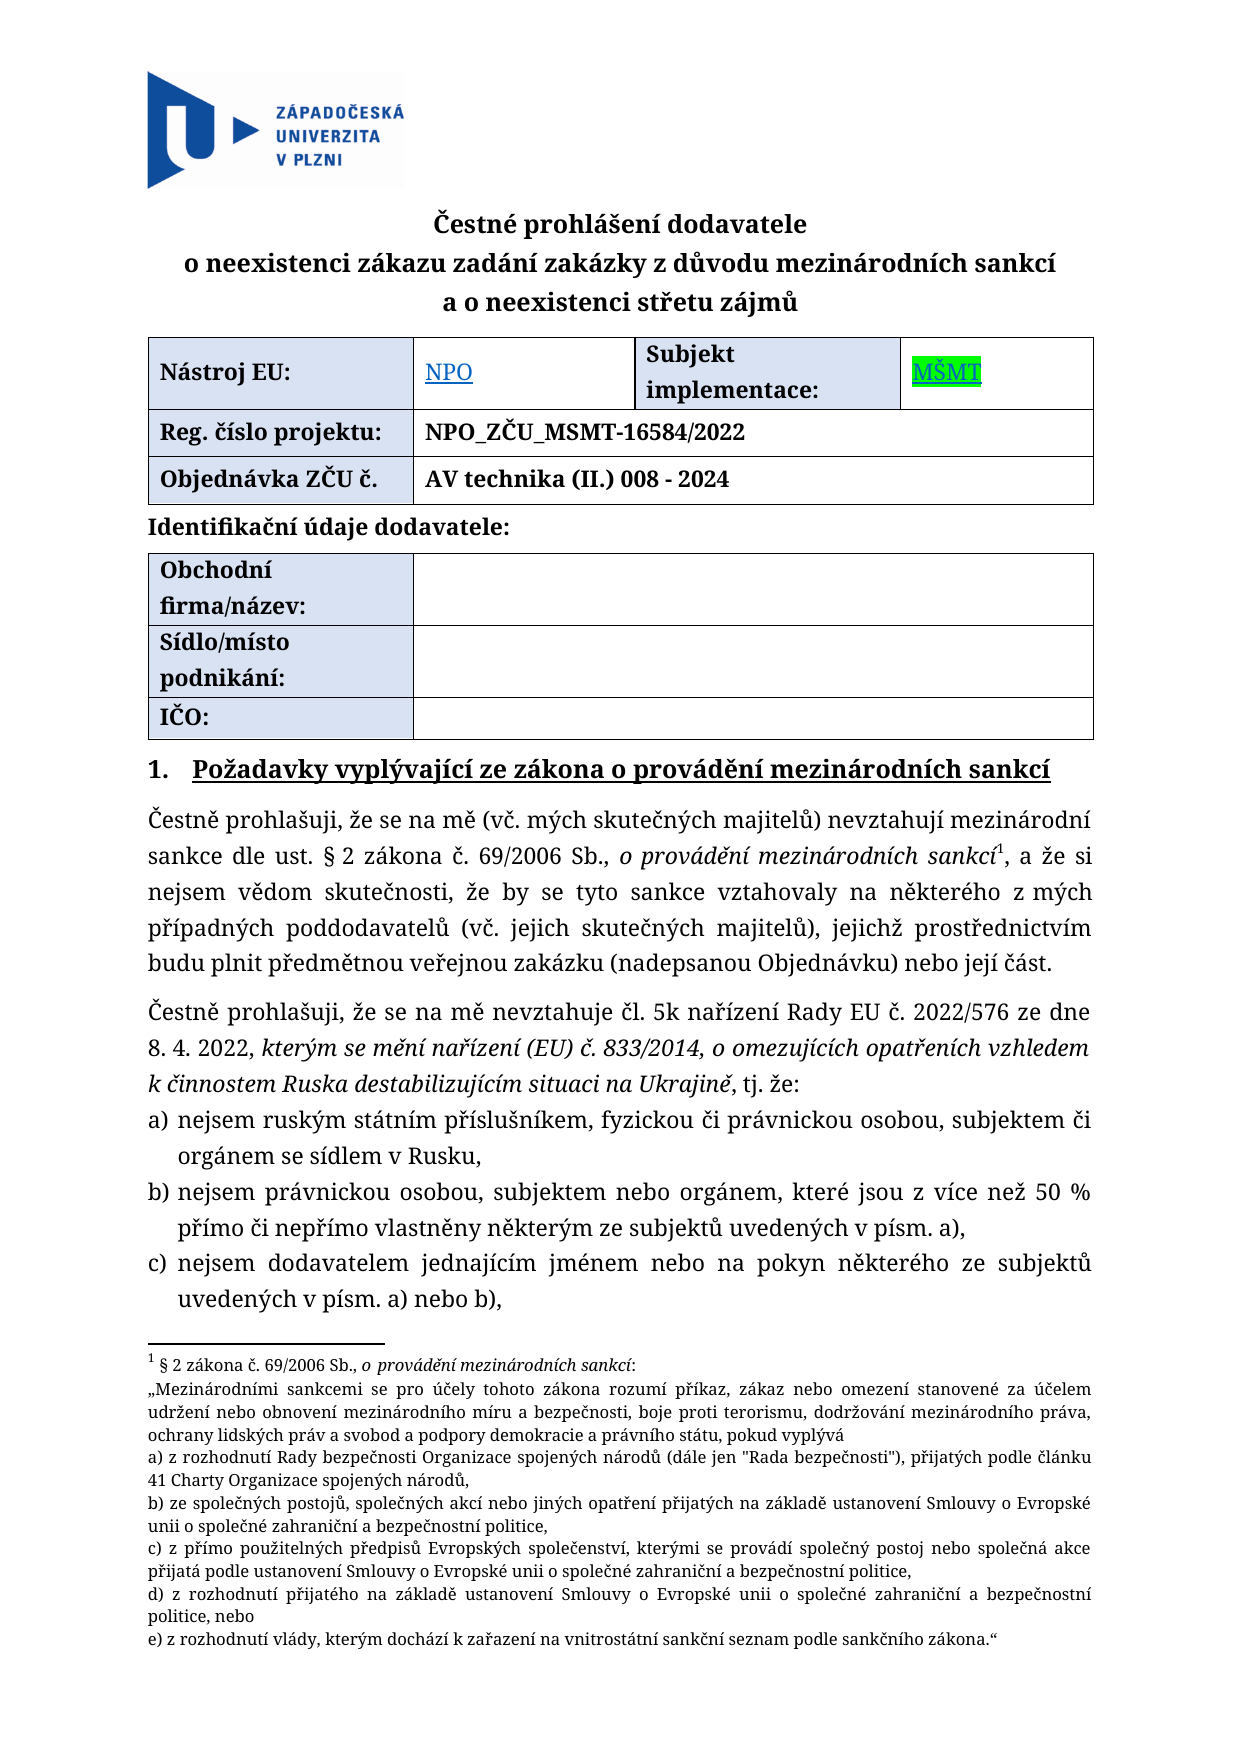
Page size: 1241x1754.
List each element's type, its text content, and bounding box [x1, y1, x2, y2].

table_cell [414, 698, 1093, 738]
table_cell Objednávka ZČU č. [149, 457, 413, 503]
list nejsem právnickou osobou, subjektem nebo orgánem, které jsou z více než 50 % přímo či nepřímo vlastněny některým ze subjektů uvedených v písm. a), [148, 1176, 1093, 1243]
subtitle 1. Požadavky vyplývající ze zákona o provádění mezinárodních sankcí [148, 752, 1093, 786]
table_cell Sídlo/místo podnikání: [149, 626, 413, 697]
picture [147, 71, 404, 189]
list nejsem ruským státním příslušníkem, fyzickou či právnickou osobou, subjektem či orgánem se sídlem v Rusku, [148, 1104, 1093, 1171]
text o neexistenci zákazu zadání zakázky z důvodu mezinárodních sankcí a o neexistenci střetu zájmů [148, 246, 1093, 319]
table_header Subjekt implementace: [636, 338, 900, 409]
table_header Obchodní firma/název: [149, 554, 413, 625]
table_cell NPO_ZČU_MSMT-16584/2022 [414, 410, 1093, 456]
table_header NPO [414, 338, 634, 409]
text Identifikační údaje dodavatele: [148, 511, 1093, 542]
table_header Nástroj EU: [149, 338, 413, 409]
text Čestné prohlášení dodavatele [148, 207, 1093, 241]
text Čestně prohlašuji, že se na mě (vč. mých skutečných majitelů) nevztahují mezinárodní sankce dle ust. § 2 zákona č. 69/2006 Sb., o provádění mezinárodních sankcí, a že si nejsem vědom skutečnosti, že by se tyto sankce vztahovaly na některého z mých případných poddodavatelů (vč. jejich skutečných majitelů), jejichž prostřednictvím budu plnit předmětnou veřejnou zakázku (nadepsanou Objednávku) nebo její část. [148, 804, 1093, 979]
table_cell Reg. číslo projektu: [149, 410, 413, 456]
list nejsem dodavatelem jednajícím jménem nebo na pokyn některého ze subjektů uvedených v písm. a) nebo b), [148, 1247, 1093, 1314]
table_cell AV technika (II.) 008 - 2024 [414, 457, 1093, 503]
table_cell [414, 626, 1093, 697]
text Čestně prohlašuji, že se na mě nevztahuje čl. 5k nařízení Rady EU č. 2022/576 ze dne 8. 4. 2022, kterým se mění nařízení (EU) č. 833/2014, o omezujících opatřeních vzhledem k činnostem Ruska destabilizujícím situaci na Ukrajině, tj. že: [148, 996, 1093, 1099]
table_header [414, 554, 1093, 625]
table_cell IČO: [149, 698, 413, 738]
table_header MŠMT [901, 338, 1093, 409]
